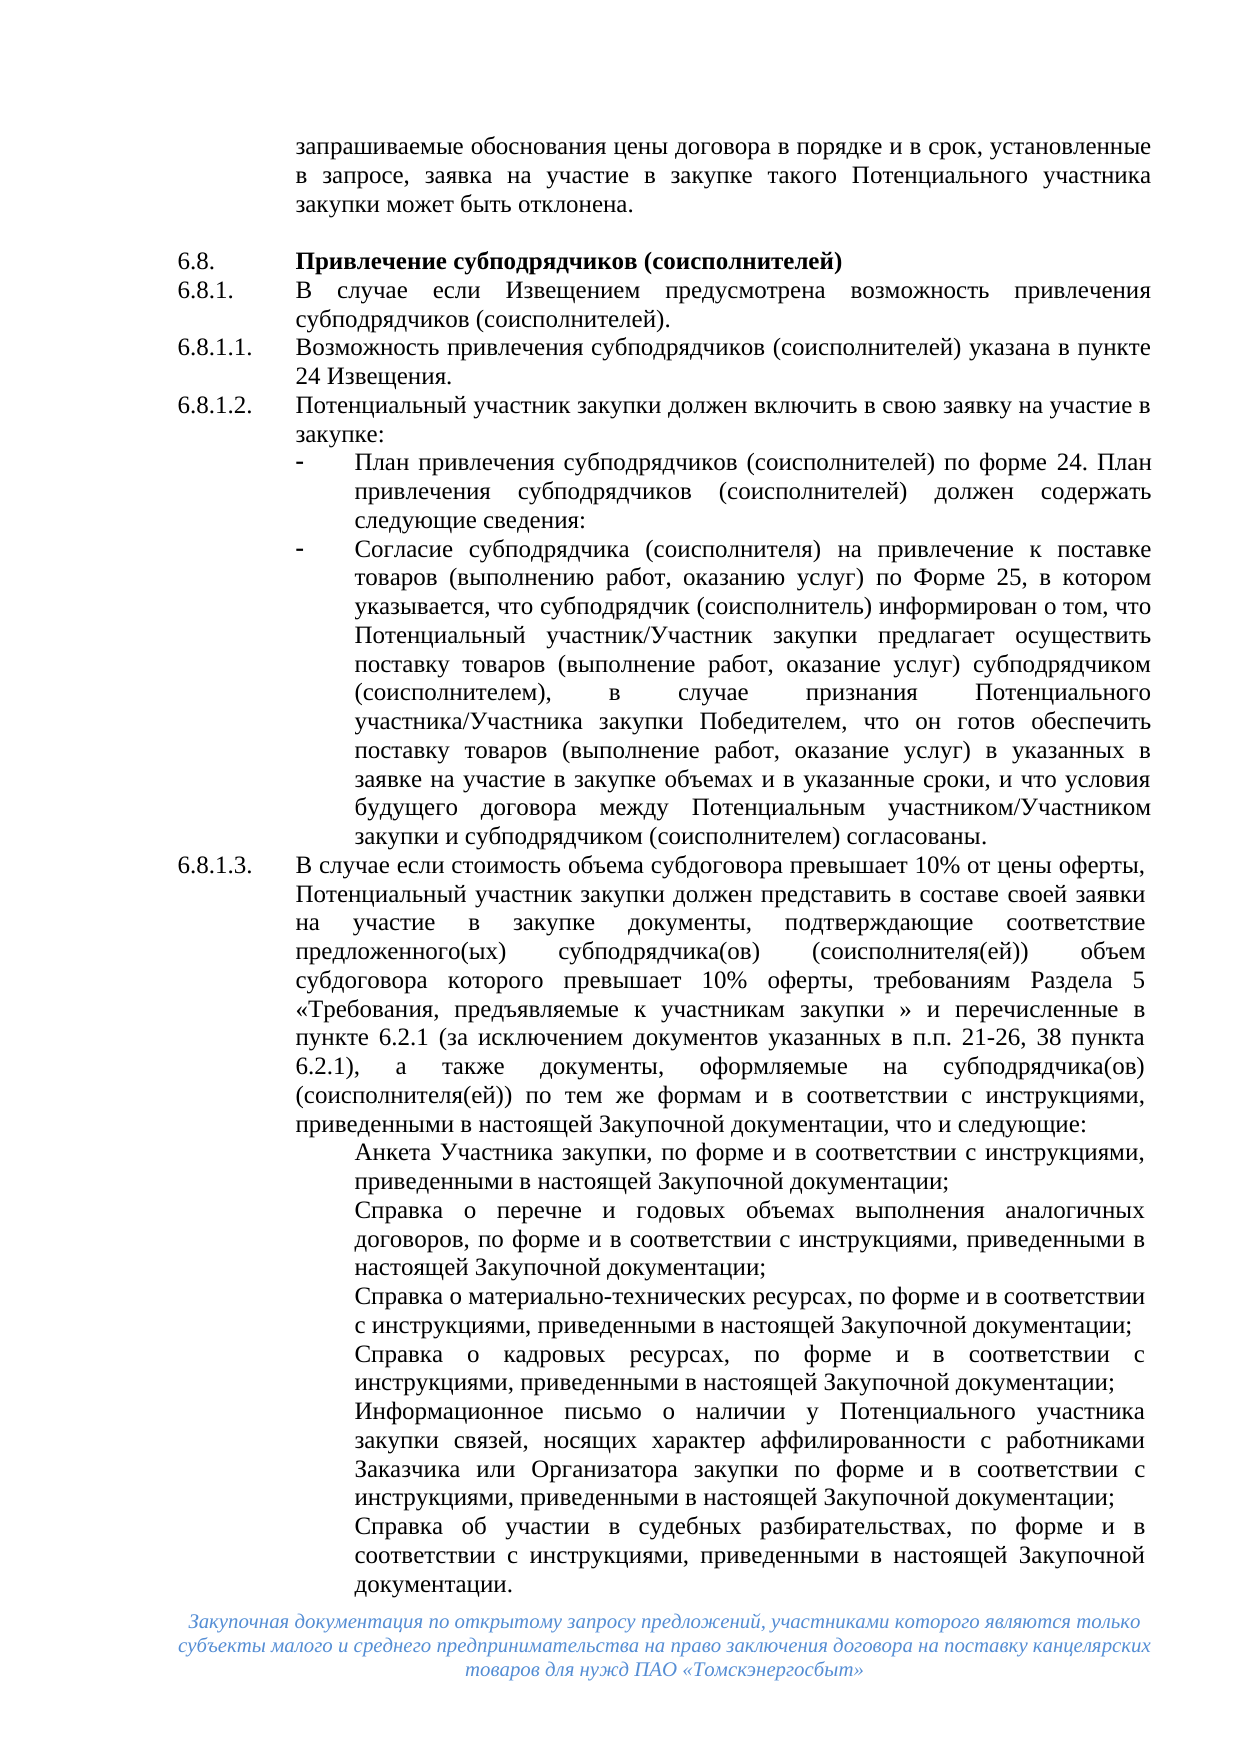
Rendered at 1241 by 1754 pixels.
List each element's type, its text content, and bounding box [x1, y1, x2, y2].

list Привлечение субподрядчиков (соисполнителей) [177, 246, 1152, 275]
list Возможность привлечения субподрядчиков (соисполнителей) указана в пункте 24 Извещения. [177, 332, 1152, 390]
list План привлечения субподрядчиков (соисполнителей) по форме 24. План привлечения субподрядчиков (соисполнителей) должен содержать следующие сведения: [295, 447, 1152, 534]
text ­ Информационное письмо о наличии у Потенциального участника закупки связей, носящих характер аффилированности с работниками Заказчика или Организатора закупки по форме и в соответствии с инструкциями, приведенными в настоящей Закупочной документации; [295, 1396, 1146, 1511]
list Потенциальный участник закупки должен включить в свою заявку на участие в закупке: [177, 390, 1152, 447]
list В случае если Извещением предусмотрена возможность привлечения субподрядчиков (соисполнителей). [177, 275, 1152, 332]
list Согласие субподрядчика (соисполнителя) на привлечение к поставке товаров (выполнению работ, оказанию услуг) по Форме 25, в котором указывается, что субподрядчик (соисполнитель) информирован о том, что Потенциальный участник/Участник закупки предлагает осуществить поставку товаров (выполнение работ, оказание услуг) субподрядчиком (соисполнителем), в случае признания Потенциального участника/Участника закупки Победителем, что он готов обеспечить поставку товаров (выполнение работ, оказание услуг) в указанных в заявке на участие в закупке объемах и в указанные сроки, и что условия будущего договора между Потенциальным участником/Участником закупки и субподрядчиком (соисполнителем) согласованы. [295, 534, 1152, 850]
text ­ Справка о материально-технических ресурсах, по форме и в соответствии с инструкциями, приведенными в настоящей Закупочной документации; [295, 1281, 1146, 1339]
text ­ Справка об участии в судебных разбирательствах, по форме и в соответствии с инструкциями, приведенными в настоящей Закупочной документации. [295, 1511, 1146, 1597]
list В случае если стоимость объема субдоговора превышает 10% от цены оферты, Потенциальный участник закупки должен представить в составе своей заявки на участие в закупке документы, подтверждающие соответствие предложенного(ых) субподрядчика(ов) (соисполнителя(ей)) объем субдоговора которого превышает 10% оферты, требованиям Раздела 5 «Требования, предъявляемые к участникам закупки » и перечисленные в пункте 6.2.1 (за исключением документов указанных в п.п. 21-26, 38 пункта 6.2.1), а также документы, оформляемые на субподрядчика(ов) (соисполнителя(ей)) по тем же формам и в соответствии с инструкциями, приведенными в настоящей Закупочной документации, что и следующие: [177, 850, 1146, 1137]
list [177, 131, 1152, 217]
text ­ Справка о перечне и годовых объемах выполнения аналогичных договоров, по форме и в соответствии с инструкциями, приведенными в настоящей Закупочной документации; [295, 1195, 1146, 1281]
text ­ Справка о кадровых ресурсах, по форме и в соответствии с инструкциями, приведенными в настоящей Закупочной документации; [295, 1339, 1146, 1396]
text ­ Анкета Участника закупки, по форме и в соответствии с инструкциями, приведенными в настоящей Закупочной документации; [295, 1137, 1146, 1195]
